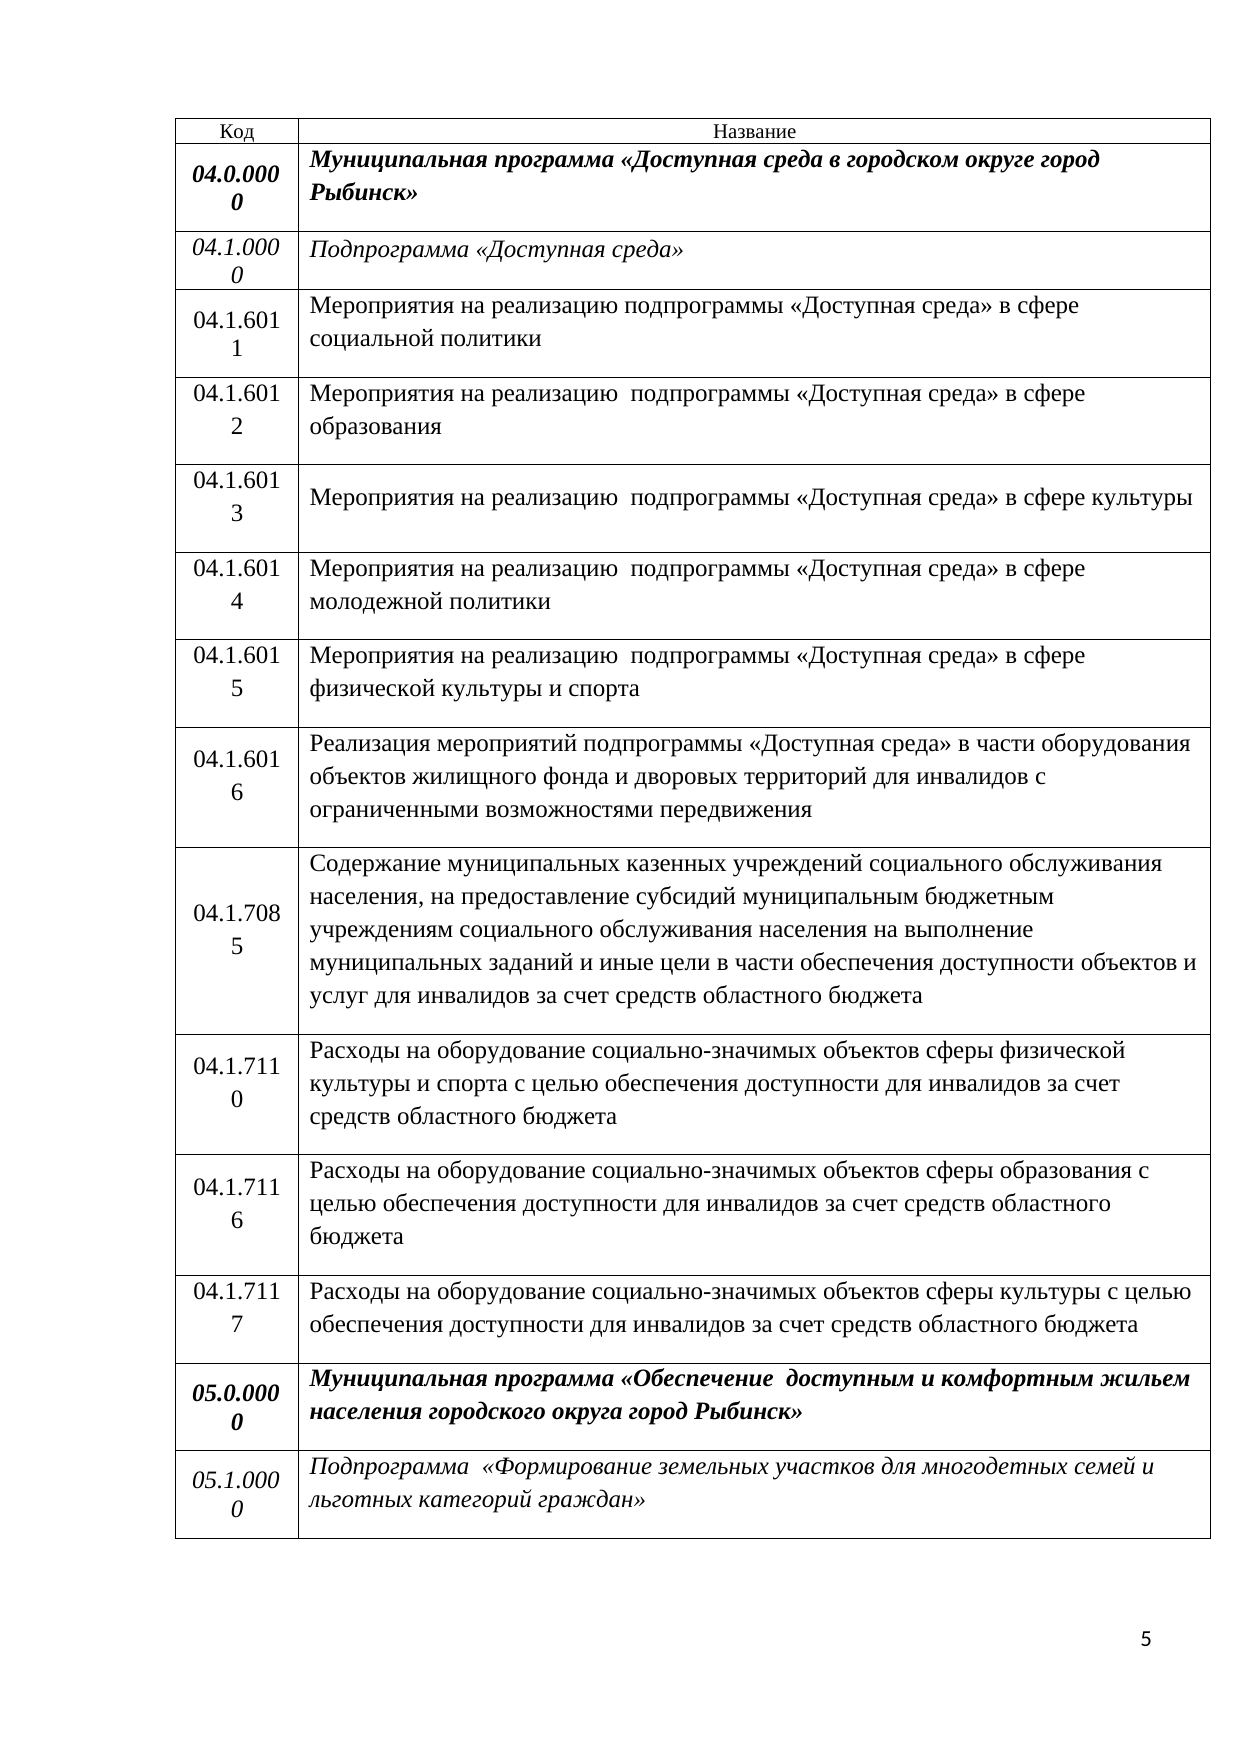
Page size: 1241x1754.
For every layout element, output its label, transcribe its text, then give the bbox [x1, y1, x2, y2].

table_cell 04.1.6011 [176, 290, 298, 377]
table_cell 04.1.6015 [176, 640, 298, 727]
table_cell Расходы на оборудование социально-значимых объектов сферы физической культуры и спорта с целью обеспечения доступности для инвалидов за счет средств областного бюджета [299, 1035, 1210, 1154]
table_cell 05.0.0000 [176, 1364, 298, 1450]
table_cell 04.1.6012 [176, 378, 298, 464]
table_cell Мероприятия на реализацию подпрограммы «Доступная среда» в сфере образования [299, 378, 1210, 464]
table_cell Муниципальная программа «Доступная среда в городском округе город Рыбинск» [299, 144, 1210, 231]
table_cell 05.1.0000 [176, 1451, 298, 1537]
table_header Название [299, 119, 1210, 143]
table_cell 04.1.7117 [176, 1276, 298, 1362]
table_cell 04.0.0000 [176, 144, 298, 231]
table_cell Мероприятия на реализацию подпрограммы «Доступная среда» в сфере физической культуры и спорта [299, 640, 1210, 727]
table_cell Реализация мероприятий подпрограммы «Доступная среда» в части оборудования объектов жилищного фонда и дворовых территорий для инвалидов с ограниченными возможностями передвижения [299, 728, 1210, 847]
table_cell Подпрограмма «Формирование земельных участков для многодетных семей и льготных категорий граждан» [299, 1451, 1210, 1537]
table_cell 04.1.0000 [176, 232, 298, 289]
table_cell Содержание муниципальных казенных учреждений социального обслуживания населения, на предоставление субсидий муниципальным бюджетным учреждениям социального обслуживания населения на выполнение муниципальных заданий и иные цели в части обеспечения доступности объектов и услуг для инвалидов за счет средств областного бюджета [299, 848, 1210, 1034]
table_cell Расходы на оборудование социально-значимых объектов сферы образования с целью обеспечения доступности для инвалидов за счет средств областного бюджета [299, 1155, 1210, 1275]
table_cell 04.1.7110 [176, 1035, 298, 1154]
table_cell 04.1.7085 [176, 848, 298, 1034]
table_cell Подпрограмма «Доступная среда» [299, 232, 1210, 289]
table_cell Мероприятия на реализацию подпрограммы «Доступная среда» в сфере молодежной политики [299, 553, 1210, 639]
table_cell 04.1.7116 [176, 1155, 298, 1275]
table_cell 04.1.6013 [176, 465, 298, 552]
table_cell 04.1.6016 [176, 728, 298, 847]
table_cell Муниципальная программа «Обеспечение доступным и комфортным жильем населения городского округа город Рыбинск» [299, 1364, 1210, 1450]
table_cell Мероприятия на реализацию подпрограммы «Доступная среда» в сфере социальной политики [299, 290, 1210, 377]
table_header Код [176, 119, 298, 143]
table_cell Мероприятия на реализацию подпрограммы «Доступная среда» в сфере культуры [299, 465, 1210, 552]
table_cell 04.1.6014 [176, 553, 298, 639]
table_cell Расходы на оборудование социально-значимых объектов сферы культуры с целью обеспечения доступности для инвалидов за счет средств областного бюджета [299, 1276, 1210, 1362]
